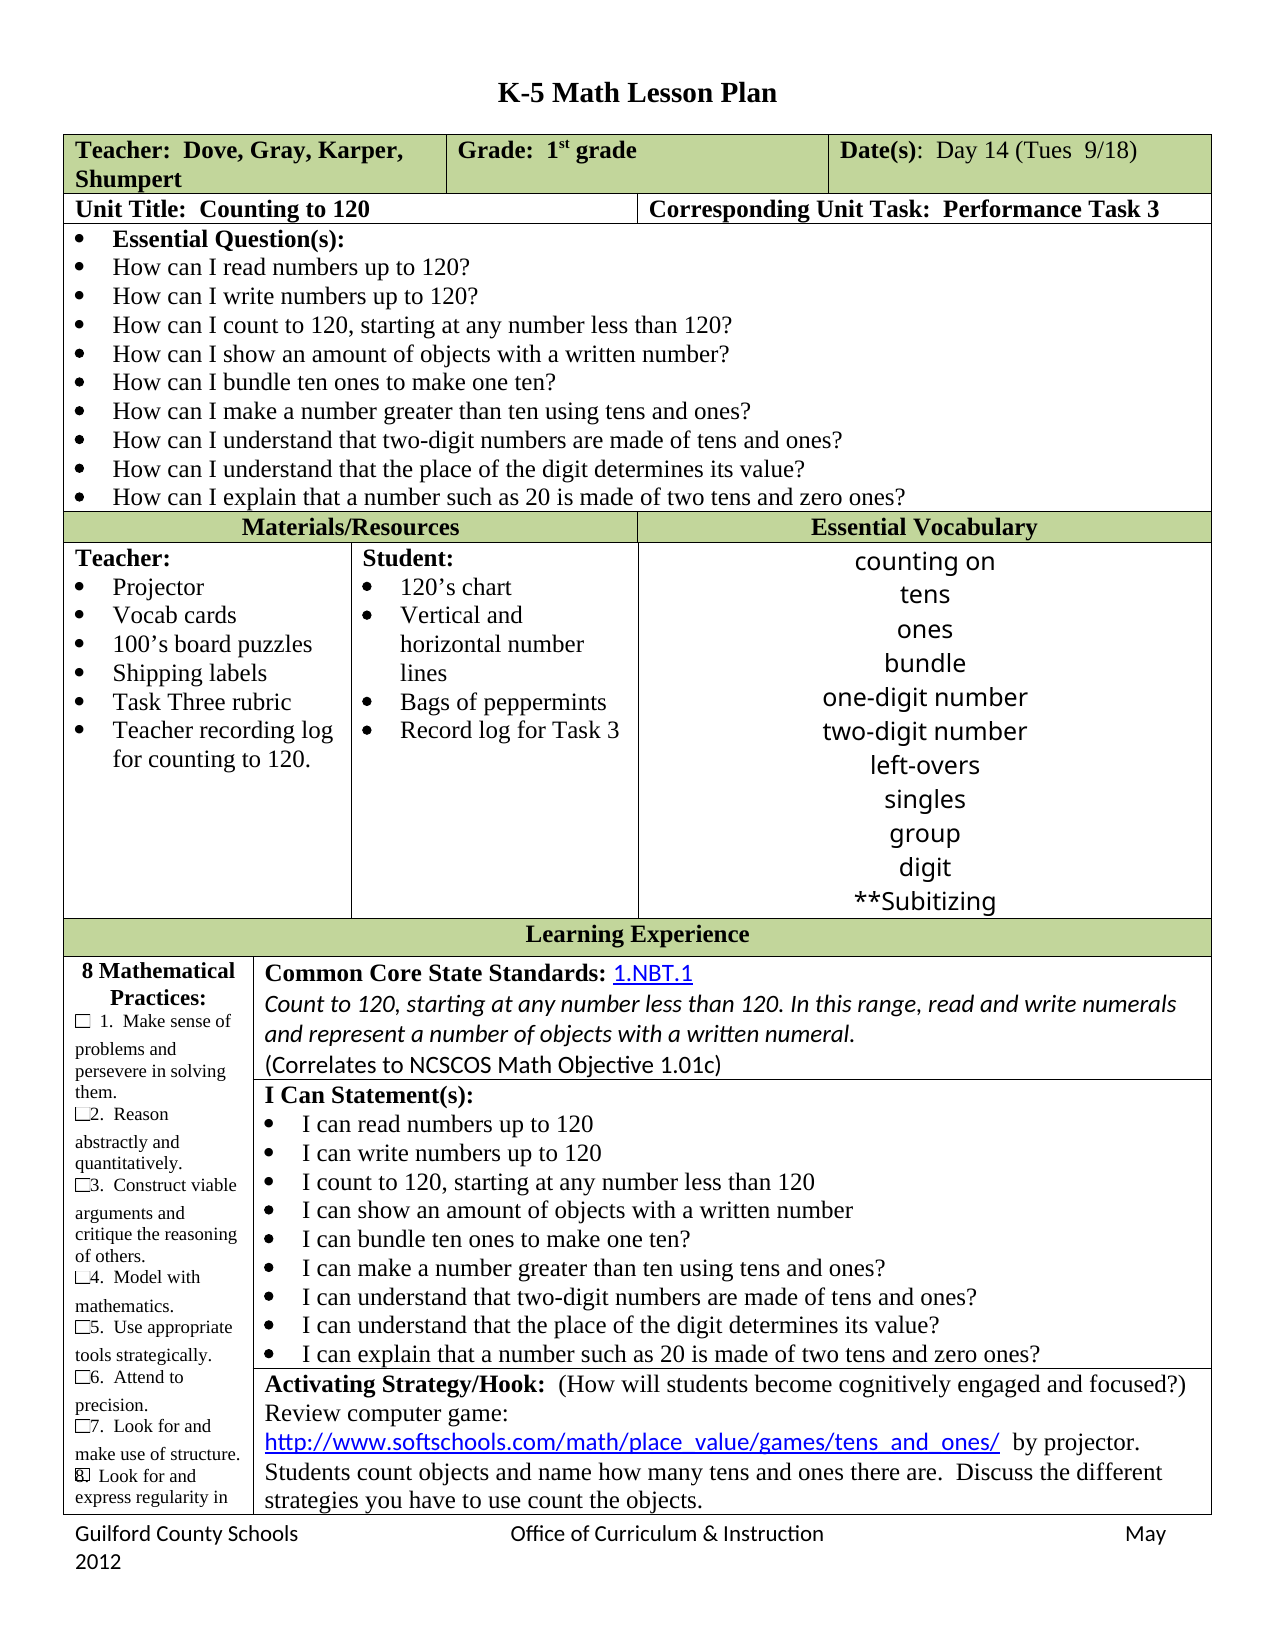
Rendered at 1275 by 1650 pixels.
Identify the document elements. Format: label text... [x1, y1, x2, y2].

picture [75, 1370, 91, 1384]
table_header Teacher: Dove, Gray, Karper, Shumpert [64, 135, 446, 193]
picture [75, 1014, 91, 1028]
table_cell 8 Mathematical Practices: 1. Make sense of problems and persevere in solving them. 2. Reason abstractly and quantitatively. 3. Construct viable arguments and critique the reasoning of others. 4. Model with mathematics. 5. Use appropriate tools strategically. 6. Attend to precision. 7. Look for and make use of structure. 8. Look for and express regularity in repeated reasoning. [64, 957, 253, 1514]
table_cell Teacher: Projector Vocab cards 100’s board puzzles Shipping labels Task Three rubric Teacher recording log for counting to 120. [64, 543, 351, 918]
table_header Grade: 1st grade [447, 135, 828, 193]
table_cell counting on tens ones bundle one-digit number two-digit number left-overs singles group digit **Subitizing [639, 543, 1211, 918]
table_cell Learning Experience [64, 919, 1211, 956]
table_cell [254, 1369, 1211, 1514]
table_cell Corresponding Unit Task: Performance Task 3 [638, 194, 1211, 223]
table_cell Essential Vocabulary [638, 512, 1211, 542]
table_cell Common Core State Standards: 1.NBT.1 Count to 120, starting at any number less than 120. In this range, read and write numerals and represent a number of objects with a written numeral. (Correlates to NCSCOS Math Objective 1.01c) [254, 957, 1211, 1079]
picture [75, 1107, 91, 1121]
picture [75, 1178, 91, 1192]
table_header Date(s): Day 14 (Tues 9/18) [829, 135, 1211, 193]
text K-5 Math Lesson Plan [75, 75, 1200, 108]
picture [75, 1271, 91, 1284]
table_cell I Can Statement(s): I can read numbers up to 120 I can write numbers up to 120 I count to 120, starting at any number less than 120 I can show an amount of objects with a written number I can bundle ten ones to make one ten? I can make a number greater than ten using tens and ones? I can understand that two-digit numbers are made of tens and ones? I can understand that the place of the digit determines its value? I can explain that a number such as 20 is made of two tens and zero ones? [254, 1080, 1211, 1368]
table_cell Materials/Resources [64, 512, 637, 542]
table_cell Essential Question(s): How can I read numbers up to 120? How can I write numbers up to 120? How can I count to 120, starting at any number less than 120? How can I show an amount of objects with a written number? How can I bundle ten ones to make one ten? How can I make a number greater than ten using tens and ones? How can I understand that two-digit numbers are made of tens and ones? How can I understand that the place of the digit determines its value? How can I explain that a number such as 20 is made of two tens and zero ones? [64, 224, 1211, 511]
picture [75, 1320, 91, 1334]
table_cell Unit Title: Counting to 120 [64, 194, 637, 223]
picture [75, 1419, 91, 1433]
table_cell Student: 120’s chart Vertical and horizontal number lines Bags of peppermints Record log for Task 3 [352, 543, 638, 918]
